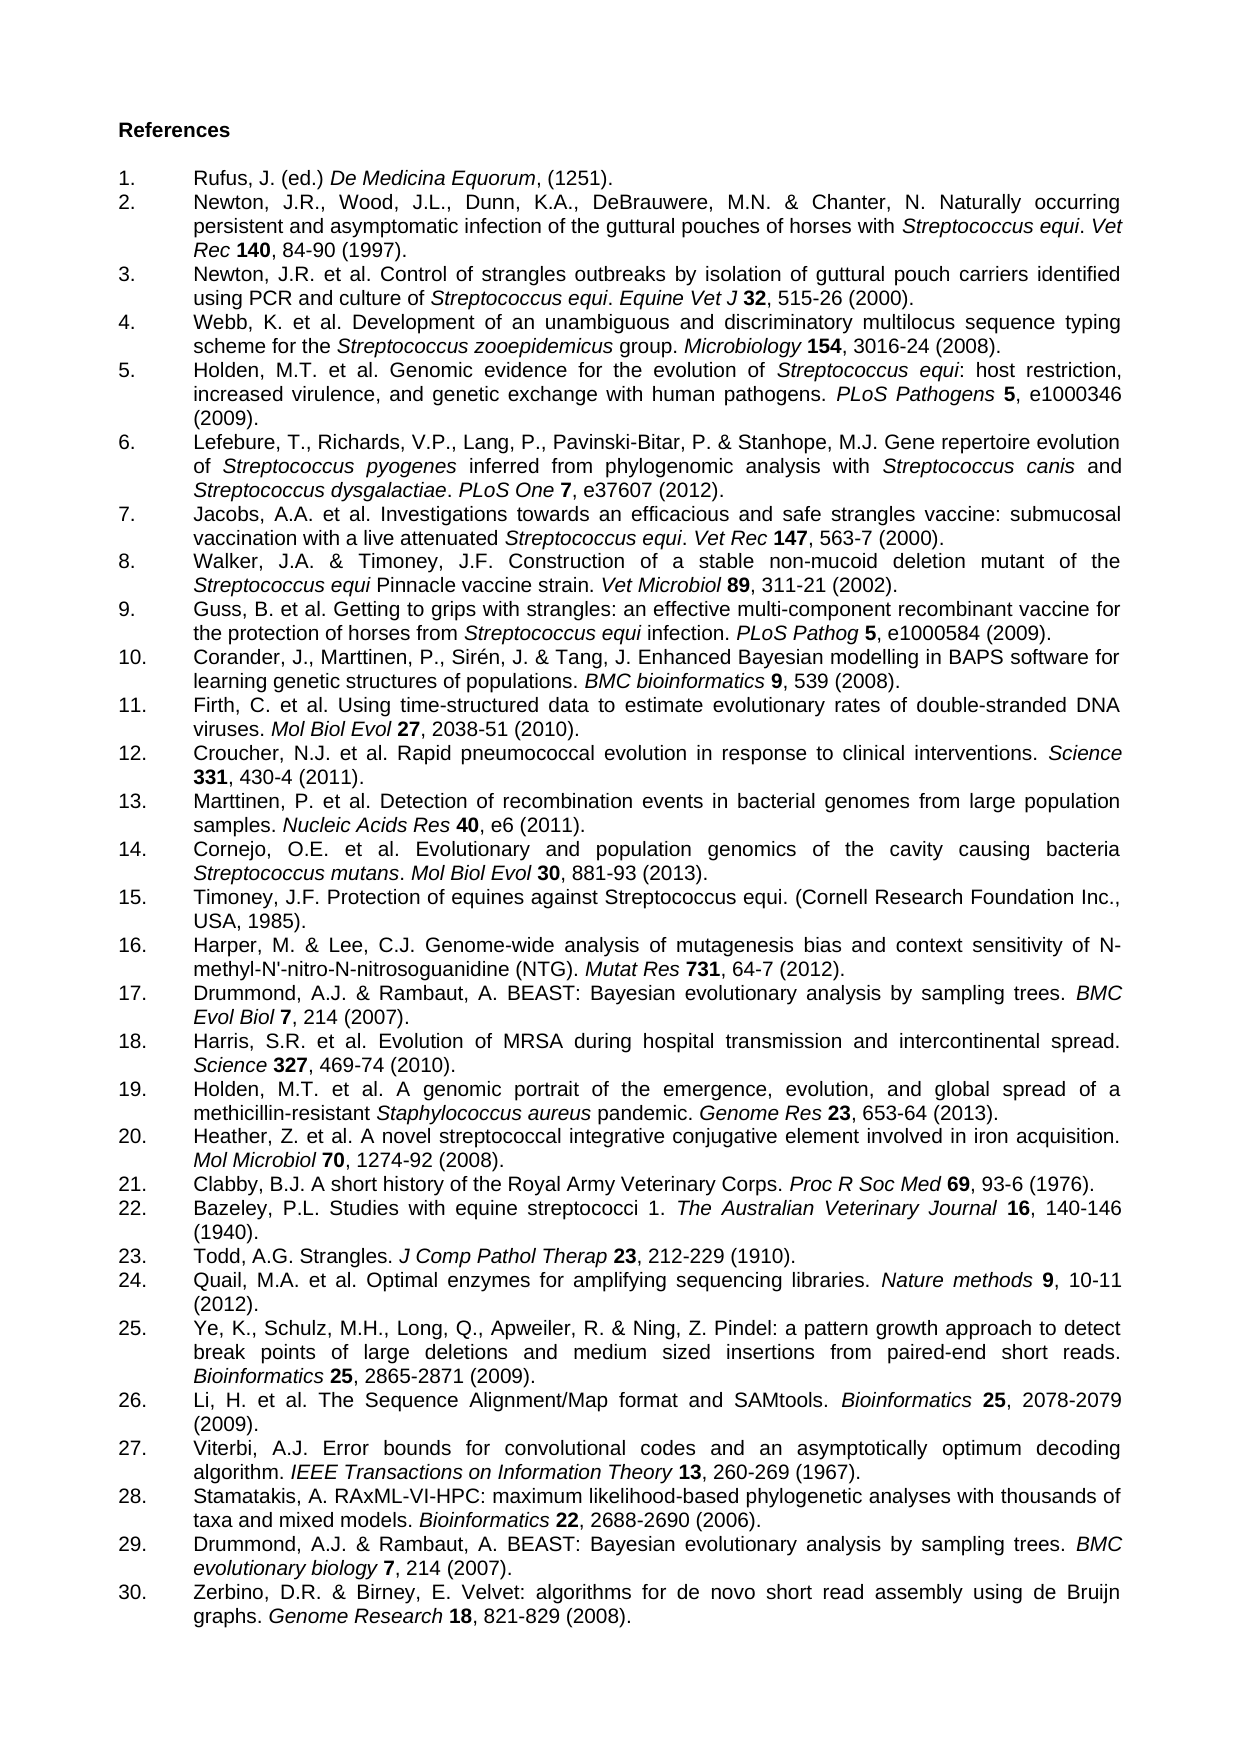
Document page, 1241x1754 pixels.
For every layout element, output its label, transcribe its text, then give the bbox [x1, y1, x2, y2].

text 5. Holden, M.T. et al. Genomic evidence for the evolution of Streptococcus equi: host restriction, increased virulence, and genetic exchange with human pathogens. PLoS Pathogens 5, e1000346 (2009). [118, 358, 1122, 429]
text 30. Zerbino, D.R. & Birney, E. Velvet: algorithms for de novo short read assembly using de Bruijn graphs. Genome Research 18, 821-829 (2008). [118, 1579, 1122, 1627]
text 10. Corander, J., Marttinen, P., Sirén, J. & Tang, J. Enhanced Bayesian modelling in BAPS software for learning genetic structures of populations. BMC bioinformatics 9, 539 (2008). [118, 645, 1122, 693]
text 24. Quail, M.A. et al. Optimal enzymes for amplifying sequencing libraries. Nature methods 9, 10-11 (2012). [118, 1268, 1122, 1316]
text 4. Webb, K. et al. Development of an unambiguous and discriminatory multilocus sequence typing scheme for the Streptococcus zooepidemicus group. Microbiology 154, 3016-24 (2008). [118, 310, 1122, 358]
text 19. Holden, M.T. et al. A genomic portrait of the emergence, evolution, and global spread of a methicillin-resistant Staphylococcus aureus pandemic. Genome Res 23, 653-64 (2013). [118, 1076, 1122, 1124]
text 18. Harris, S.R. et al. Evolution of MRSA during hospital transmission and intercontinental spread. Science 327, 469-74 (2010). [118, 1028, 1122, 1076]
text 14. Cornejo, O.E. et al. Evolutionary and population genomics of the cavity causing bacteria Streptococcus mutans. Mol Biol Evol 30, 881-93 (2013). [118, 837, 1122, 885]
text 3. Newton, J.R. et al. Control of strangles outbreaks by isolation of guttural pouch carriers identified using PCR and culture of Streptococcus equi. Equine Vet J 32, 515-26 (2000). [118, 262, 1122, 310]
text 9. Guss, B. et al. Getting to grips with strangles: an effective multi-component recombinant vaccine for the protection of horses from Streptococcus equi infection. PLoS Pathog 5, e1000584 (2009). [118, 597, 1122, 645]
text 7. Jacobs, A.A. et al. Investigations towards an efficacious and safe strangles vaccine: submucosal vaccination with a live attenuated Streptococcus equi. Vet Rec 147, 563-7 (2000). [118, 501, 1122, 549]
text 11. Firth, C. et al. Using time-structured data to estimate evolutionary rates of double-stranded DNA viruses. Mol Biol Evol 27, 2038-51 (2010). [118, 693, 1122, 741]
text 20. Heather, Z. et al. A novel streptococcal integrative conjugative element involved in iron acquisition. Mol Microbiol 70, 1274-92 (2008). [118, 1124, 1122, 1172]
text 2. Newton, J.R., Wood, J.L., Dunn, K.A., DeBrauwere, M.N. & Chanter, N. Naturally occurring persistent and asymptomatic infection of the guttural pouches of horses with Streptococcus equi. Vet Rec 140, 84-90 (1997). [118, 190, 1122, 262]
text 12. Croucher, N.J. et al. Rapid pneumococcal evolution in response to clinical interventions. Science 331, 430-4 (2011). [118, 741, 1122, 789]
text 13. Marttinen, P. et al. Detection of recombination events in bacterial genomes from large population samples. Nucleic Acids Res 40, e6 (2011). [118, 789, 1122, 837]
text 6. Lefebure, T., Richards, V.P., Lang, P., Pavinski-Bitar, P. & Stanhope, M.J. Gene repertoire evolution of Streptococcus pyogenes inferred from phylogenomic analysis with Streptococcus canis and Streptococcus dysgalactiae. PLoS One 7, e37607 (2012). [118, 429, 1122, 501]
text 21. Clabby, B.J. A short history of the Royal Army Veterinary Corps. Proc R Soc Med 69, 93-6 (1976). [118, 1172, 1122, 1196]
text 28. Stamatakis, A. RAxML-VI-HPC: maximum likelihood-based phylogenetic analyses with thousands of taxa and mixed models. Bioinformatics 22, 2688-2690 (2006). [118, 1484, 1122, 1532]
text 25. Ye, K., Schulz, M.H., Long, Q., Apweiler, R. & Ning, Z. Pindel: a pattern growth approach to detect break points of large deletions and medium sized insertions from paired-end short reads. Bioinformatics 25, 2865-2871 (2009). [118, 1316, 1122, 1388]
text 16. Harper, M. & Lee, C.J. Genome-wide analysis of mutagenesis bias and context sensitivity of N-methyl-N'-nitro-N-nitrosoguanidine (NTG). Mutat Res 731, 64-7 (2012). [118, 933, 1122, 981]
text 15. Timoney, J.F. Protection of equines against Streptococcus equi. (Cornell Research Foundation Inc., USA, 1985). [118, 885, 1122, 933]
text 8. Walker, J.A. & Timoney, J.F. Construction of a stable non-mucoid deletion mutant of the Streptococcus equi Pinnacle vaccine strain. Vet Microbiol 89, 311-21 (2002). [118, 549, 1122, 597]
text 1. Rufus, J. (ed.) De Medicina Equorum, (1251). [118, 166, 1122, 190]
text 22. Bazeley, P.L. Studies with equine streptococci 1. The Australian Veterinary Journal 16, 140-146 (1940). [118, 1196, 1122, 1244]
text 17. Drummond, A.J. & Rambaut, A. BEAST: Bayesian evolutionary analysis by sampling trees. BMC Evol Biol 7, 214 (2007). [118, 981, 1122, 1028]
text 29. Drummond, A.J. & Rambaut, A. BEAST: Bayesian evolutionary analysis by sampling trees. BMC evolutionary biology 7, 214 (2007). [118, 1532, 1122, 1579]
text 26. Li, H. et al. The Sequence Alignment/Map format and SAMtools. Bioinformatics 25, 2078-2079 (2009). [118, 1388, 1122, 1436]
text 27. Viterbi, A.J. Error bounds for convolutional codes and an asymptotically optimum decoding algorithm. IEEE Transactions on Information Theory 13, 260-269 (1967). [118, 1436, 1122, 1484]
text References [118, 118, 1122, 142]
text 23. Todd, A.G. Strangles. J Comp Pathol Therap 23, 212-229 (1910). [118, 1244, 1122, 1268]
